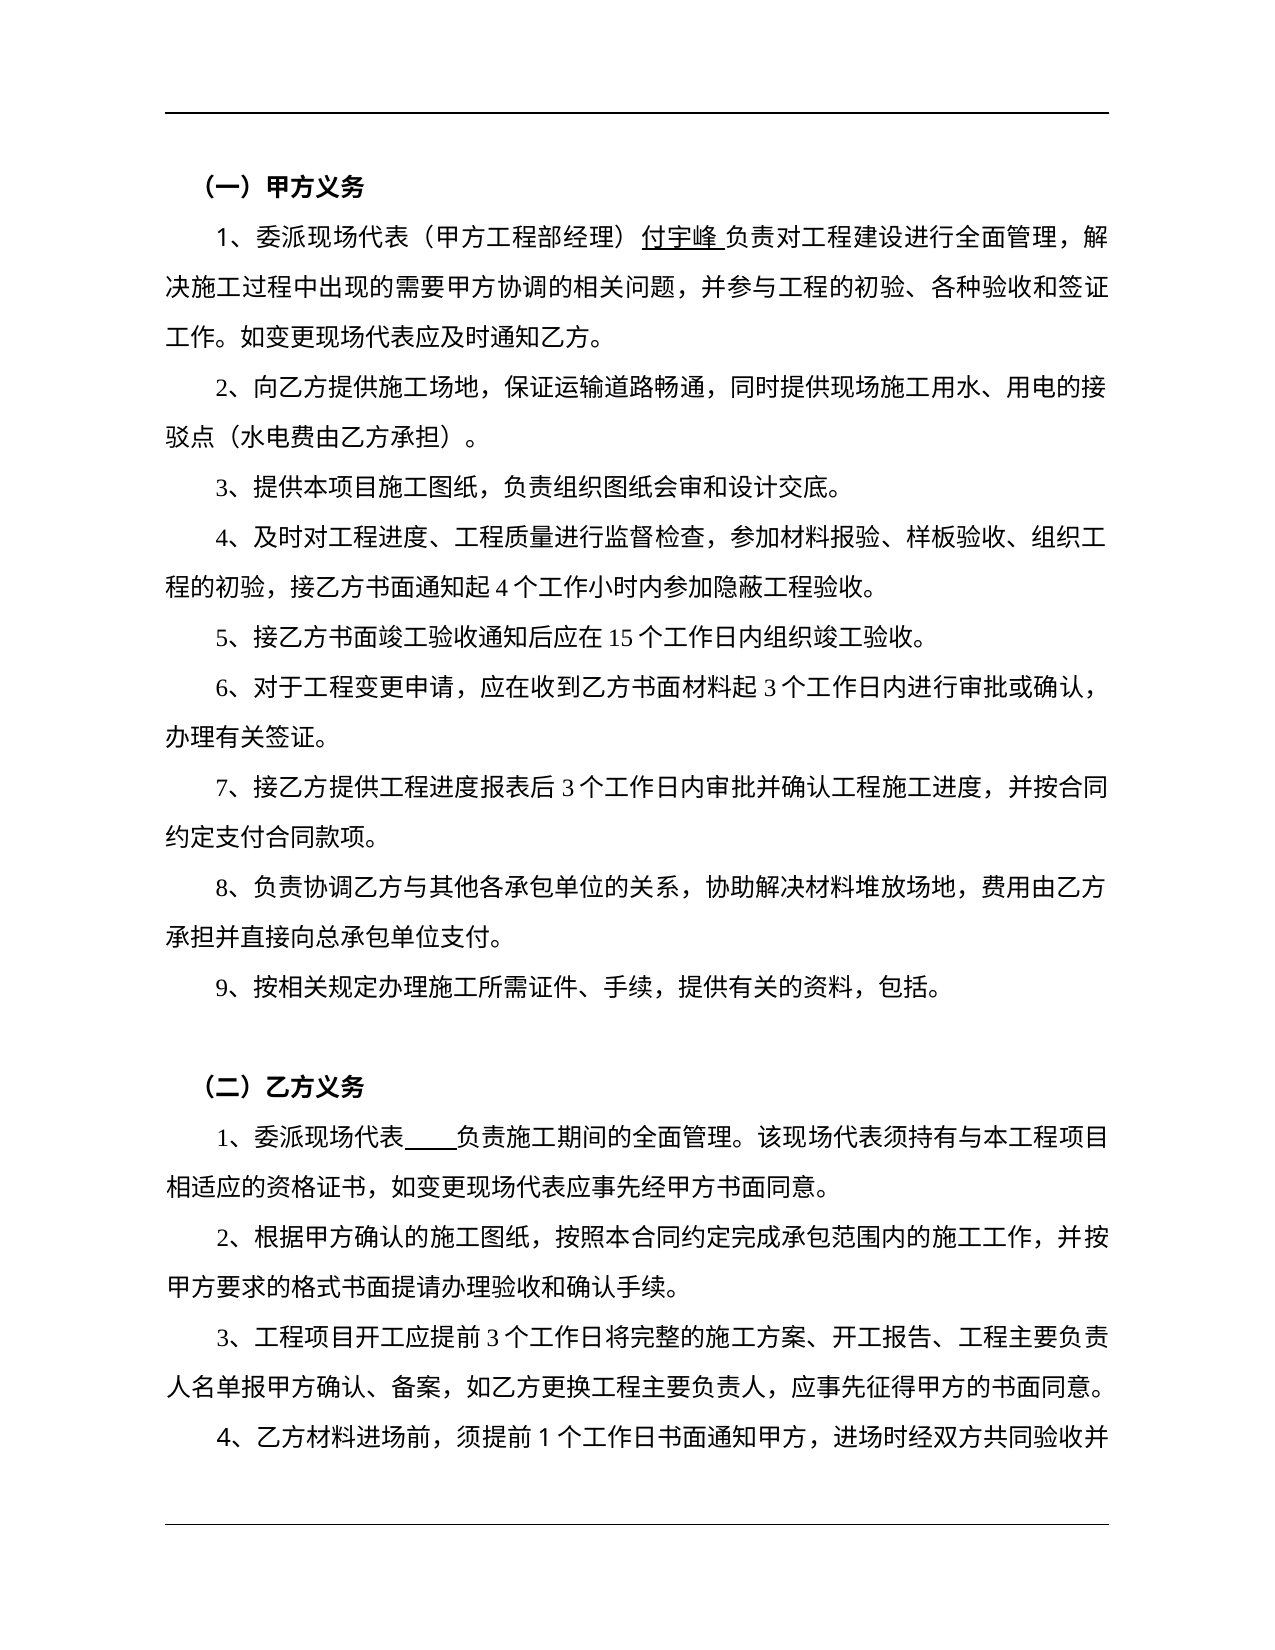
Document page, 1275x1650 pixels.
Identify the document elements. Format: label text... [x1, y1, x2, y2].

text （二）乙方义务 [165, 1053, 1109, 1103]
text 5、接乙方书面竣工验收通知后应在15个工作日内组织竣工验收。 [165, 603, 1109, 653]
text 1、委派现场代表 负责施工期间的全面管理。该现场代表须持有与本工程项目相适应的资格证书，如变更现场代表应事先经甲方书面同意。 [166, 1103, 1109, 1203]
text 3、提供本项目施工图纸，负责组织图纸会审和设计交底。 [165, 453, 1109, 503]
text 4、及时对工程进度、工程质量进行监督检查，参加材料报验、样板验收、组织工程的初验，接乙方书面通知起4个工作小时内参加隐蔽工程验收。 [165, 503, 1109, 603]
text 9、按相关规定办理施工所需证件、手续，提供有关的资料，包括。 [165, 953, 1109, 1003]
text 2、向乙方提供施工场地，保证运输道路畅通，同时提供现场施工用水、用电的接驳点（水电费由乙方承担）。 [165, 353, 1109, 453]
text 3、工程项目开工应提前3个工作日将完整的施工方案、开工报告、工程主要负责人名单报甲方确认、备案，如乙方更换工程主要负责人，应事先征得甲方的书面同意。 [166, 1303, 1109, 1403]
text 2、根据甲方确认的施工图纸，按照本合同约定完成承包范围内的施工工作，并按甲方要求的格式书面提请办理验收和确认手续。 [166, 1203, 1109, 1303]
text 6、对于工程变更申请，应在收到乙方书面材料起3个工作日内进行审批或确认，办理有关签证。 [165, 653, 1109, 753]
text 8、负责协调乙方与其他各承包单位的关系，协助解决材料堆放场地，费用由乙方承担并直接向总承包单位支付。 [165, 853, 1109, 953]
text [166, 1403, 1109, 1453]
text （一）甲方义务 [165, 153, 1109, 203]
text 1、委派现场代表（甲方工程部经理）付宇峰 负责对工程建设进行全面管理，解决施工过程中出现的需要甲方协调的相关问题，并参与工程的初验、各种验收和签证工作。如变更现场代表应及时通知乙方。 [165, 203, 1109, 353]
text 7、接乙方提供工程进度报表后3个工作日内审批并确认工程施工进度，并按合同约定支付合同款项。 [165, 753, 1109, 853]
